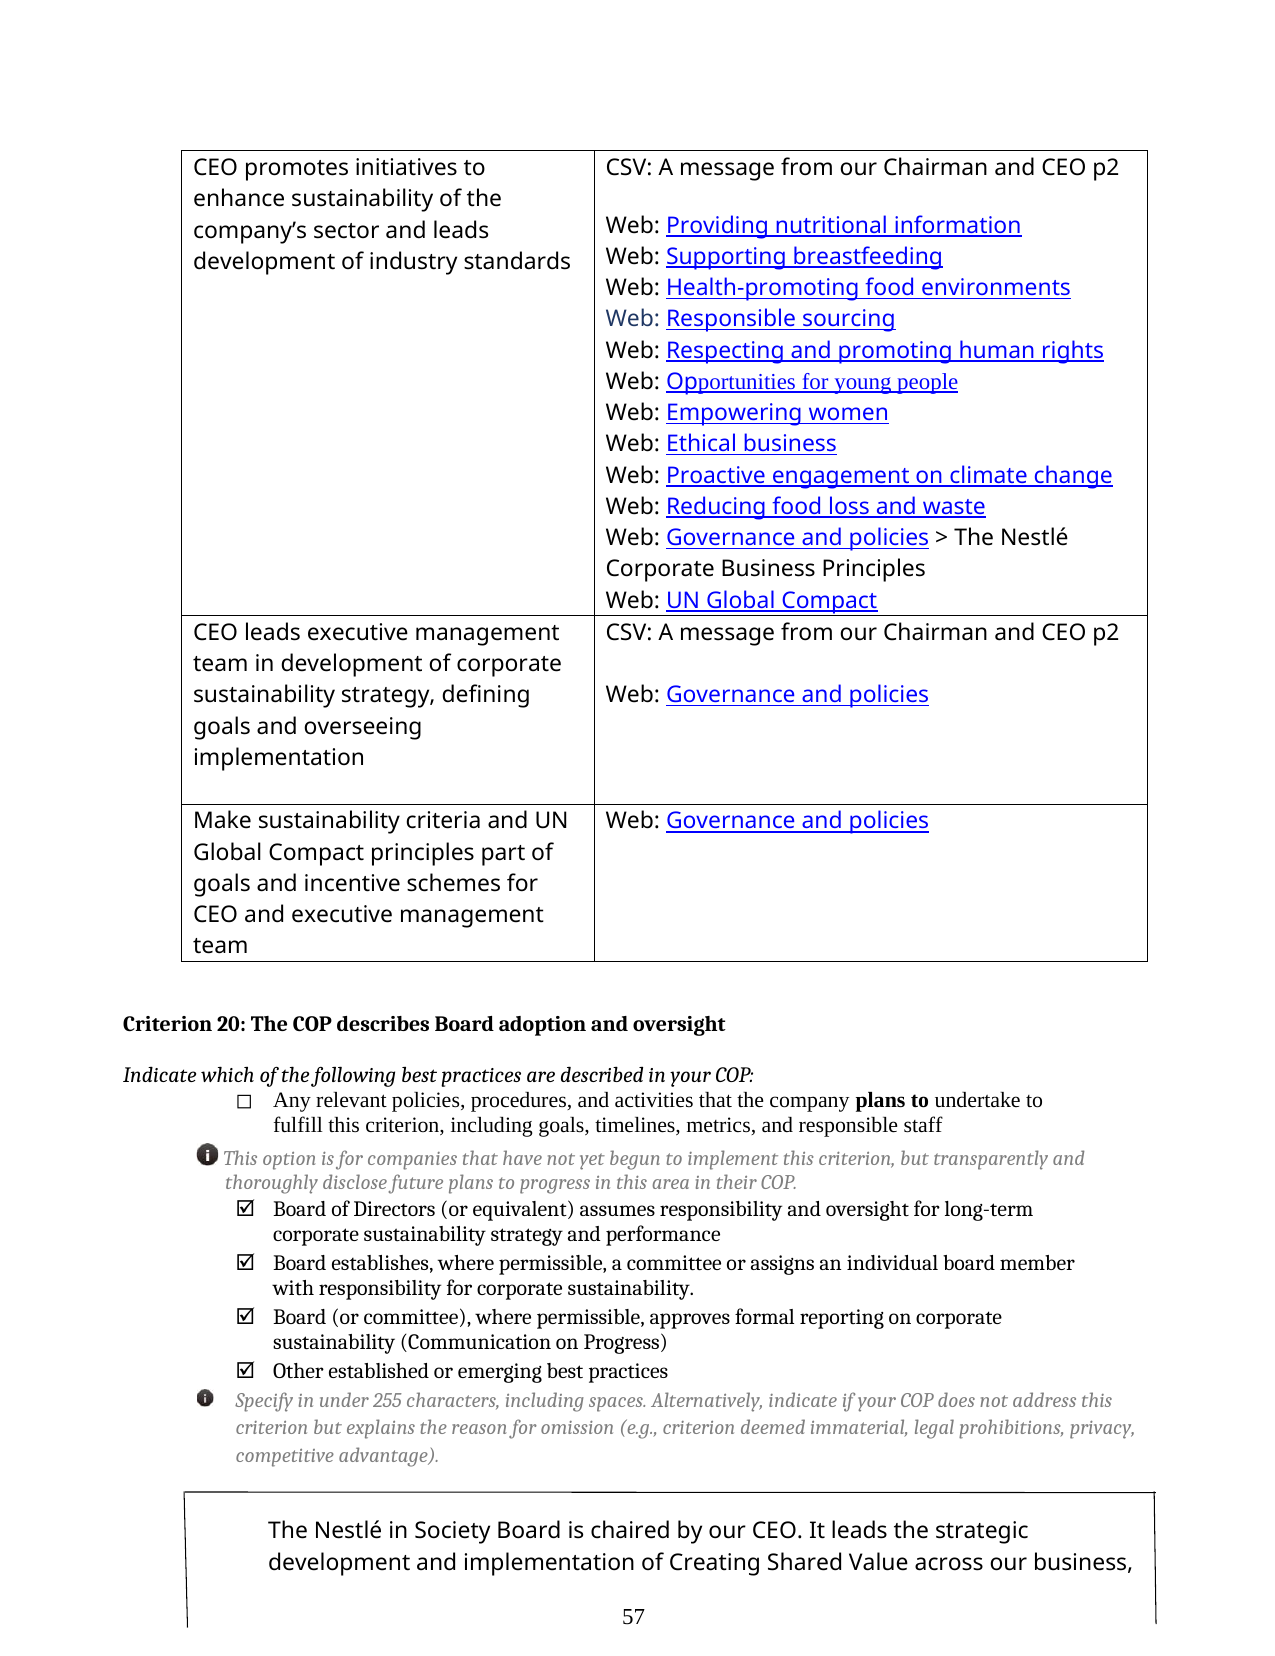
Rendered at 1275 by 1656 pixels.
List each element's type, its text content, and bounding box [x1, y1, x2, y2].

text Indicate which of the following best practices are described in your COP: [123, 1062, 1144, 1088]
list Board establishes, where permissible, a committee or assigns an individual board member with responsibility for corporate sustainability. [235, 1251, 1087, 1301]
picture [197, 1389, 214, 1407]
table_cell Web: Governance and policies [595, 805, 1147, 961]
table_cell CEO promotes initiatives to enhance sustainability of the company’s sector and leads development of industry standards [182, 151, 594, 615]
table_cell CEO leads executive management team in development of corporate sustainability strategy, defining goals and overseeing implementation [182, 616, 594, 803]
table_cell CSV: A message from our Chairman and CEO p2 Web: Governance and policies [595, 616, 1147, 803]
text This option is for companies that have not yet begun to implement this criterion, but transparently and thoroughly disclose future plans to progress in this area in their COP. [197, 1143, 1110, 1194]
table_cell Make sustainability criteria and UN Global Compact principles part of goals and incentive schemes for CEO and executive management team [182, 805, 594, 961]
list Board of Directors (or equivalent) assumes responsibility and oversight for long-term corporate sustainability strategy and performance [235, 1197, 1094, 1247]
text Criterion 20: The COP describes Board adoption and oversight [123, 1012, 1144, 1037]
table_cell CSV: A message from our Chairman and CEO p2 Web: Providing nutritional information Web: Supporting breastfeeding Web: Health-promoting food environments Web: Responsible sourcing Web: Respecting and promoting human rights Web: Opportunities for young people Web: Empowering women Web: Ethical business Web: Proactive engagement on climate change Web: Reducing food loss and waste Web: Governance and policies > The Nestlé Corporate Business Principles Web: UN Global Compact [595, 151, 1147, 615]
list Any relevant policies, procedures, and activities that the company plans to undertake to fulfill this criterion, including goals, timelines, metrics, and responsible staff [235, 1088, 1060, 1137]
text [268, 1514, 1144, 1577]
picture [196, 1143, 219, 1166]
list Board (or committee), where permissible, approves formal reporting on corporate sustainability (Communication on Progress) [235, 1305, 1098, 1355]
text Specify in under 255 characters, including spaces. Alternatively, indicate if your COP does not address this criterion but explains the reason for omission (e.g., criterion deemed immaterial, legal prohibitions, privacy, competitive advantage). [235, 1389, 1144, 1467]
list Other established or emerging best practices [235, 1359, 1144, 1384]
